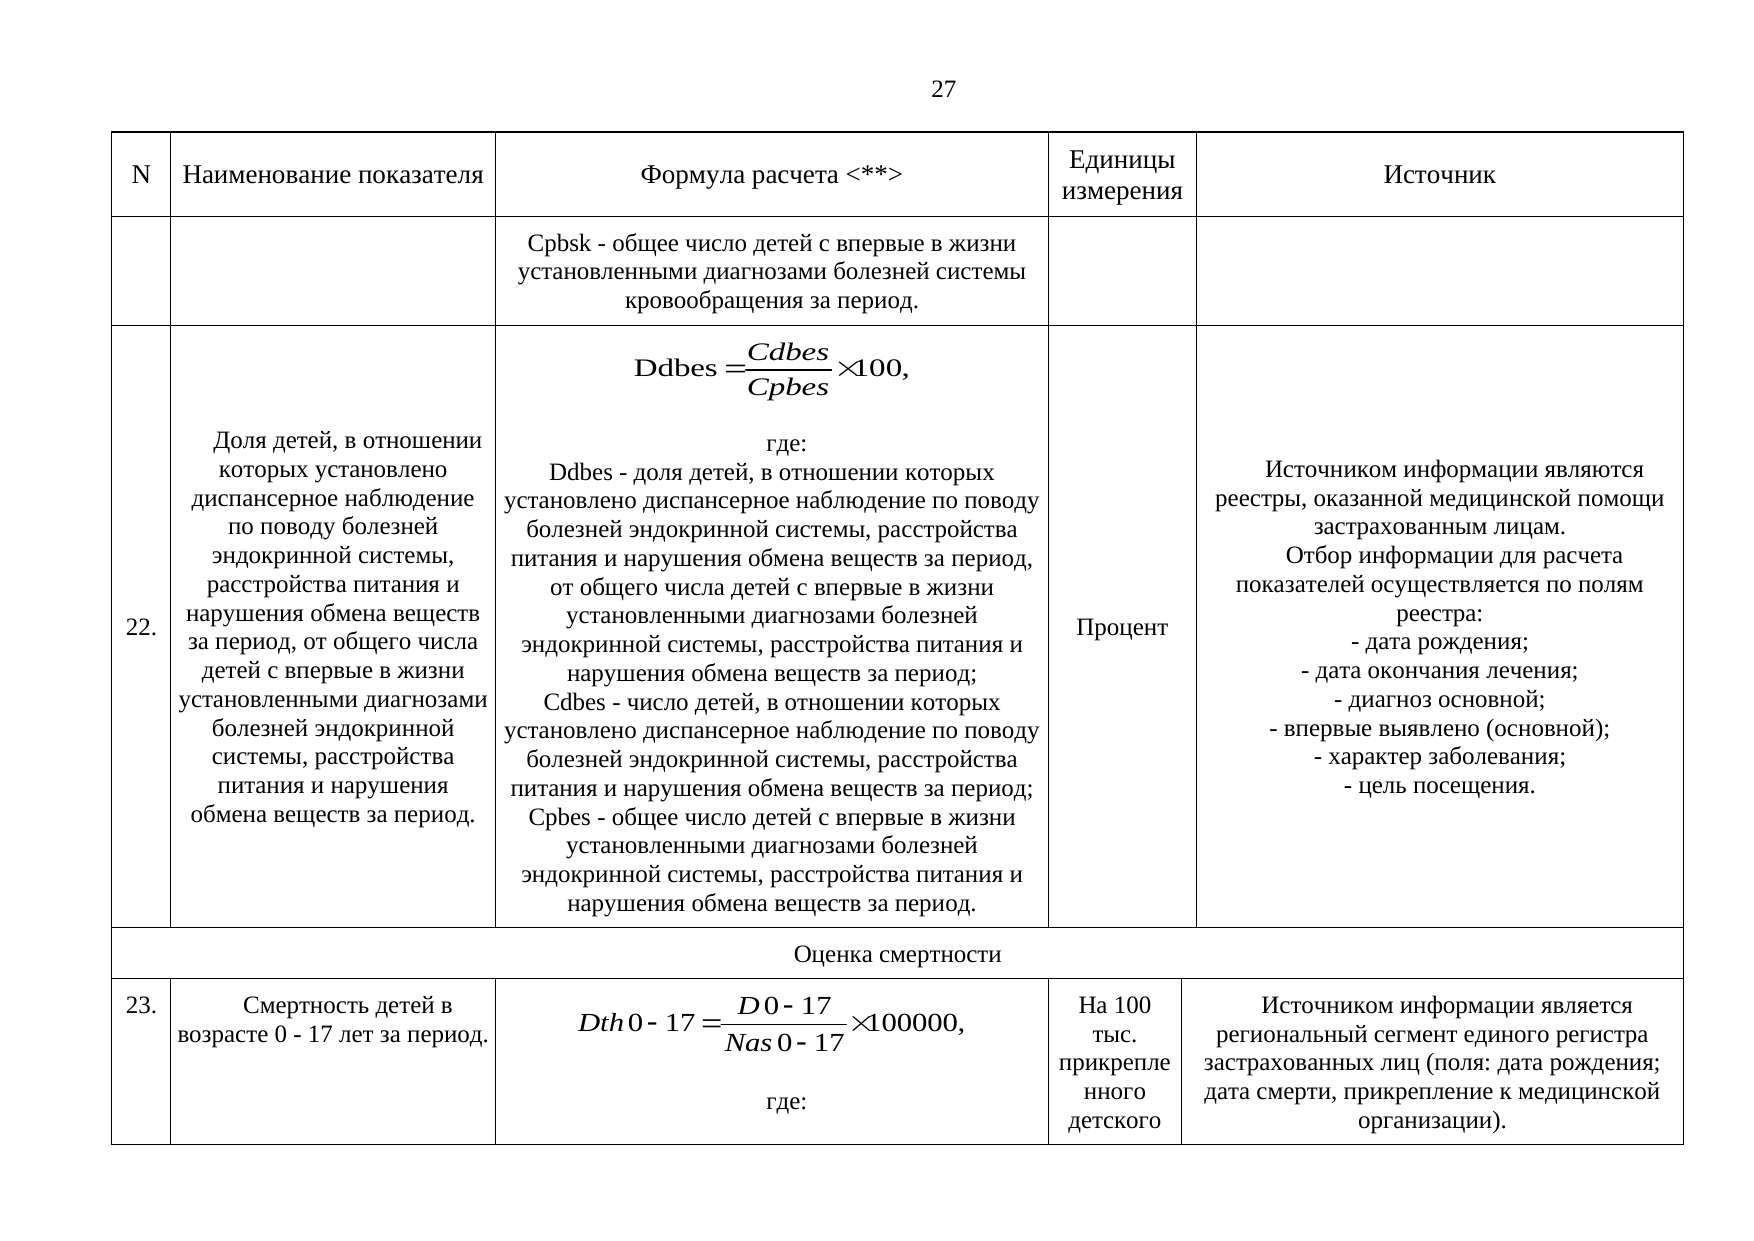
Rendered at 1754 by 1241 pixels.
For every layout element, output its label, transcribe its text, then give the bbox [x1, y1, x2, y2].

table_cell 23. [112, 979, 170, 1144]
table_header N [112, 133, 170, 216]
table_cell [496, 326, 1048, 416]
table_cell Оценка смертности [112, 928, 1683, 978]
table_cell На 100 тыс. прикрепленного детского населения [1049, 979, 1181, 1144]
table_cell где: Ddbes - доля детей, в отношении которых установлено диспансерное наблюдение по поводу болезней эндокринной системы, расстройства питания и нарушения обмена веществ за период, от общего числа детей с впервые в жизни установленными диагнозами болезней эндокринной системы, расстройства питания и нарушения обмена веществ за период; Cdbes - число детей, в отношении которых установлено диспансерное наблюдение по поводу болезней эндокринной системы, расстройства питания и нарушения обмена веществ за период; Cpbes - общее число детей с впервые в жизни установленными диагнозами болезней эндокринной системы, расстройства питания и нарушения обмена веществ за период. [496, 416, 1048, 927]
table_cell Источником информации является региональный сегмент единого регистра застрахованных лиц (поля: дата рождения; дата смерти, прикрепление к медицинской организации). [1182, 979, 1683, 1144]
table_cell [496, 1074, 1048, 1144]
table_cell 22. [112, 326, 170, 927]
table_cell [496, 217, 1048, 324]
table_header Формула расчета <**> [496, 133, 1048, 216]
table_cell Смертность детей в возрасте 0 - 17 лет за период. [171, 979, 495, 1144]
table_header Источник [1197, 133, 1683, 216]
table_header Единицы измерения [1049, 133, 1196, 216]
table_cell Процент [1049, 326, 1196, 927]
table_cell [496, 979, 1048, 1074]
table_cell Доля детей, в отношении которых установлено диспансерное наблюдение по поводу болезней эндокринной системы, расстройства питания и нарушения обмена веществ за период, от общего числа детей с впервые в жизни установленными диагнозами болезней эндокринной системы, расстройства питания и нарушения обмена веществ за период. [171, 326, 495, 927]
table_header Наименование показателя [171, 133, 495, 216]
